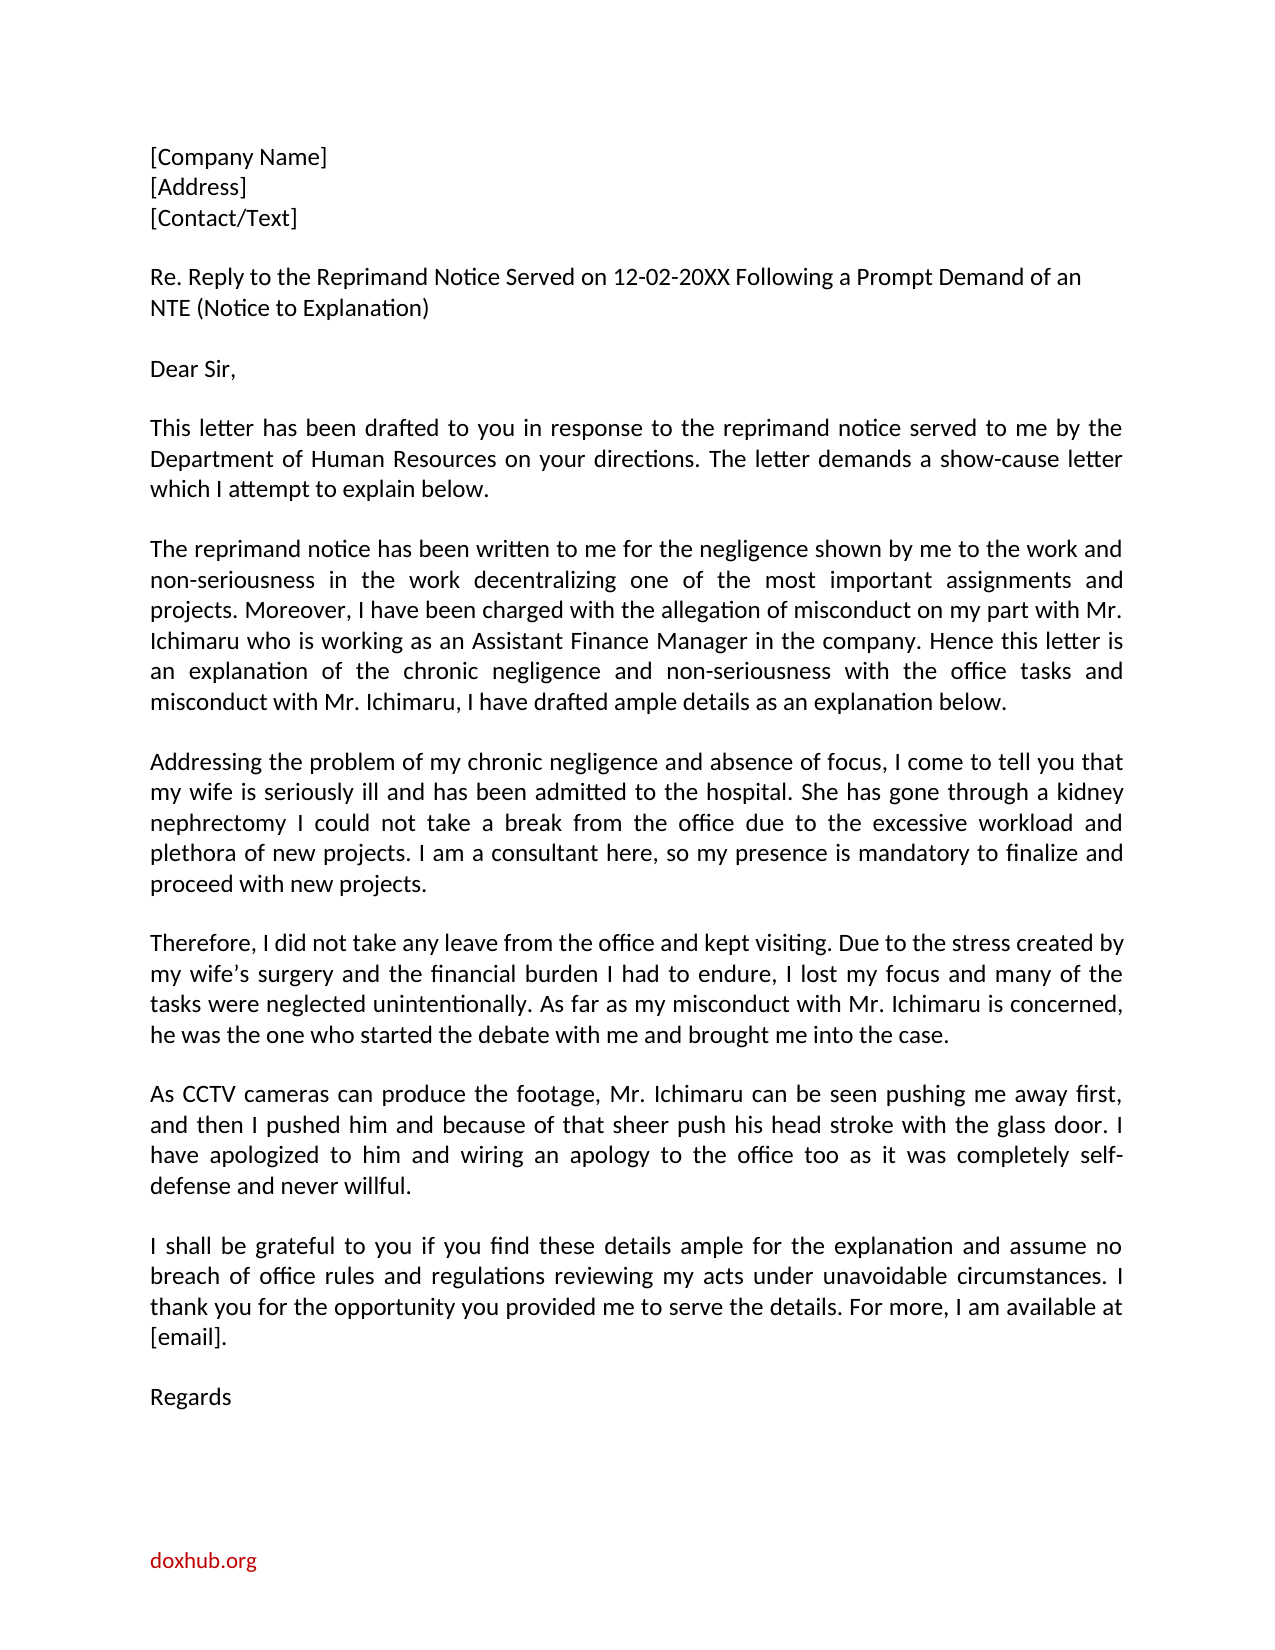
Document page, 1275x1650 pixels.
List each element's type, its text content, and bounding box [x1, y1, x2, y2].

text I shall be grateful to you if you find these details ample for the explanation and assume no breach of office rules and regulations reviewing my acts under unavoidable circumstances. I thank you for the opportunity you provided me to serve the details. For more, I am available at [email]. [150, 1230, 1125, 1352]
text [Company Name] [Address] [Contact/Text] [150, 141, 1125, 232]
text Addressing the problem of my chronic negligence and absence of focus, I come to tell you that my wife is seriously ill and has been admitted to the hospital. She has gone through a kidney nephrectomy I could not take a break from the office due to the excessive workload and plethora of new projects. I am a consultant here, so my presence is mandatory to finalize and proceed with new projects. [150, 746, 1125, 898]
text As CCTV cameras can produce the footage, Mr. Ichimaru can be seen pushing me away first, and then I pushed him and because of that sheer push his head stroke with the glass door. I have apologized to him and wiring an apology to the office too as it was completely self-defense and never willful. [150, 1079, 1125, 1201]
text Therefore, I did not take any leave from the office and kept visiting. Due to the stress created by my wife’s surgery and the financial burden I had to endure, I lost my focus and many of the tasks were neglected unintentionally. As far as my misconduct with Mr. Ichimaru is concerned, he was the one who started the debate with me and brought me into the case. [150, 927, 1125, 1049]
text Regards [150, 1381, 1125, 1412]
text Re. Reply to the Reprimand Notice Served on 12-02-20XX Following a Prompt Demand of an NTE (Notice to Explanation) Dear Sir, [150, 261, 1125, 383]
text The reprimand notice has been written to me for the negligence shown by me to the work and non-seriousness in the work decentralizing one of the most important assignments and projects. Moreover, I have been charged with the allegation of misconduct on my part with Mr. Ichimaru who is working as an Assistant Finance Manager in the company. Hence this letter is an explanation of the chronic negligence and non-seriousness with the office tasks and misconduct with Mr. Ichimaru, I have drafted ample details as an explanation below. [150, 533, 1125, 716]
text This letter has been drafted to you in response to the reprimand notice served to me by the Department of Human Resources on your directions. The letter demands a show-cause letter which I attempt to explain below. [150, 413, 1125, 504]
